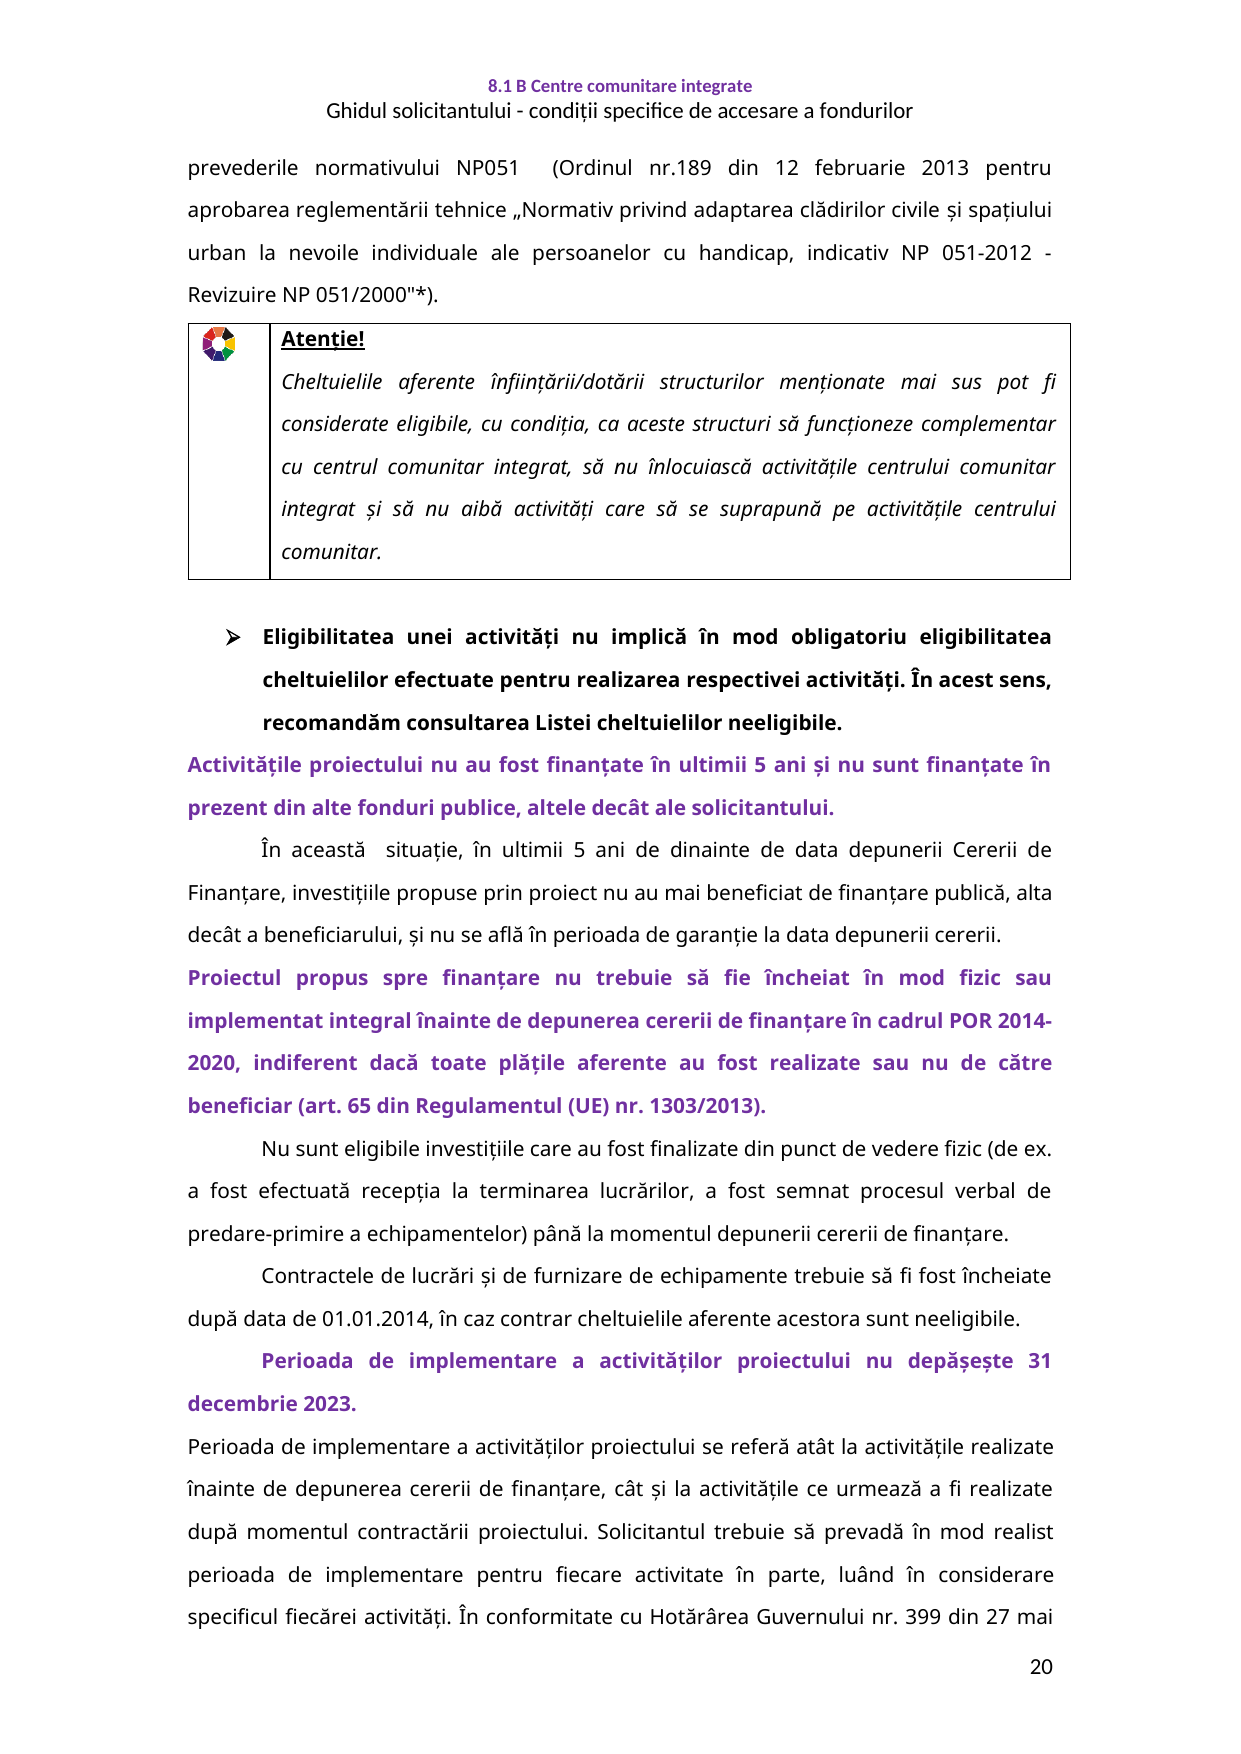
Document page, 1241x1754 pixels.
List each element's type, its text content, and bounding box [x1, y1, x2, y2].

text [187, 1432, 1055, 1631]
text Nu sunt eligibile investiţiile care au fost finalizate din punct de vedere fizic (de ex. a fost efectuată recepţia la terminarea lucrărilor, a fost semnat procesul verbal de predare-primire a echipamentelor) până la momentul depunerii cererii de finanţare. [187, 1134, 1053, 1247]
text Proiectul propus spre finanţare nu trebuie să fie încheiat în mod fizic sau implementat integral înainte de depunerea cererii de finanțare în cadrul POR 2014-2020, indiferent dacă toate plățile aferente au fost realizate sau nu de către beneficiar (art. 65 din Regulamentul (UE) nr. 1303/2013). [187, 963, 1053, 1119]
table_header Atenţie! Cheltuielile aferente înfiinţării/dotării structurilor menţionate mai sus pot fi considerate eligibile, cu condiţia, ca aceste structuri să funcţioneze complementar cu centrul comunitar integrat, să nu înlocuiască activităţile centrului comunitar integrat şi să nu aibă activităţi care să se suprapună pe activităţile centrului comunitar. [271, 324, 1070, 579]
picture [199, 324, 240, 367]
text Perioada de implementare a activităților proiectului nu depășește 31 decembrie 2023. [187, 1347, 1053, 1418]
text Activităţile proiectului nu au fost finanţate în ultimii 5 ani şi nu sunt finanţate în prezent din alte fonduri publice, altele decât ale solicitantului. [187, 750, 1053, 821]
table_header [189, 324, 269, 579]
text Contractele de lucrări și de furnizare de echipamente trebuie să fi fost încheiate după data de 01.01.2014, în caz contrar cheltuielile aferente acestora sunt neeligibile. [187, 1261, 1053, 1332]
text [187, 153, 1053, 309]
list Eligibilitatea unei activităţi nu implică în mod obligatoriu eligibilitatea cheltuielilor efectuate pentru realizarea respectivei activităţi. În acest sens, recomandăm consultarea Listei cheltuielilor neeligibile. [225, 622, 1053, 736]
text În această situaţie, în ultimii 5 ani de dinainte de data depunerii Cererii de Finanţare, investițiile propuse prin proiect nu au mai beneficiat de finanţare publică, alta decât a beneficiarului, şi nu se află în perioada de garanţie la data depunerii cererii. [187, 835, 1053, 949]
